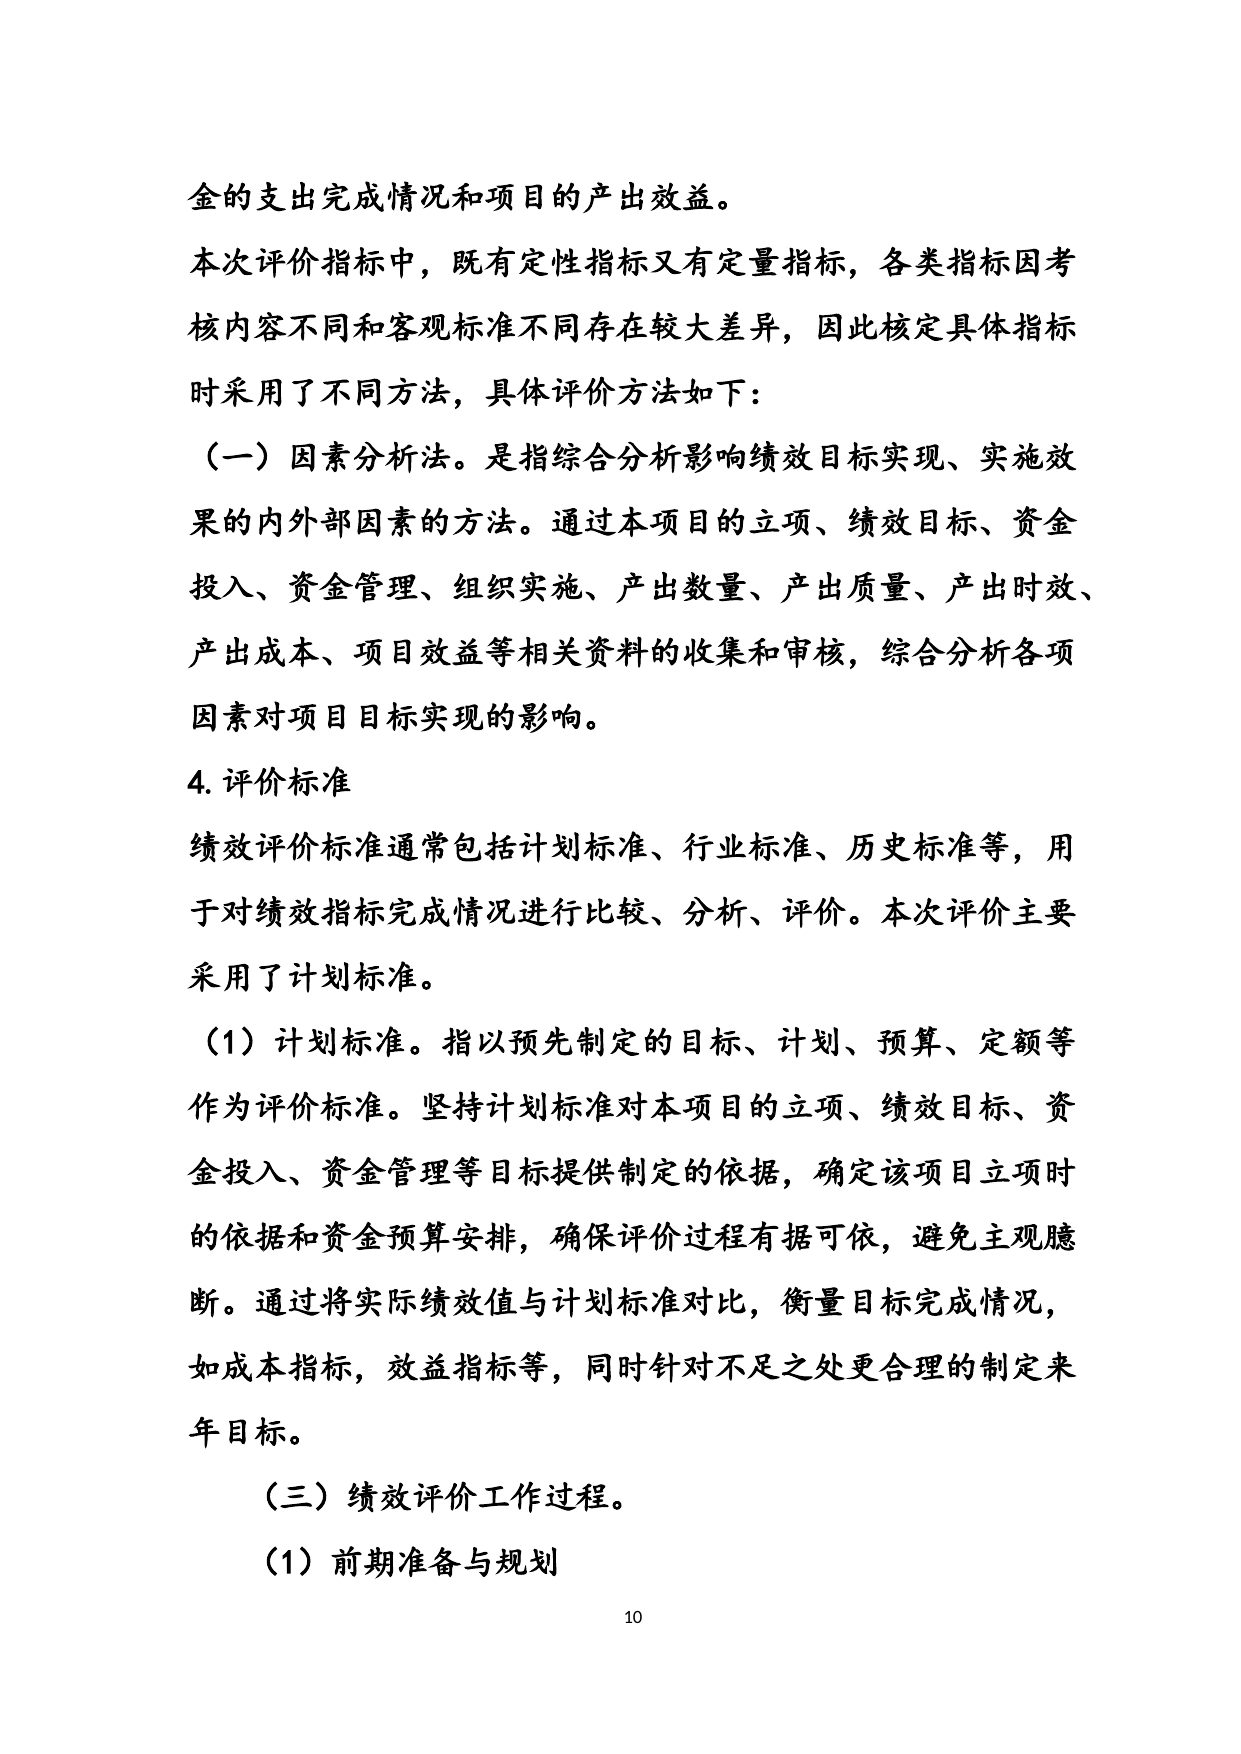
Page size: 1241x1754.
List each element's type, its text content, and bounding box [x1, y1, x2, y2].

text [187, 162, 1078, 1462]
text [187, 1527, 1078, 1592]
text （三）绩效评价工作过程。 [187, 1462, 1078, 1527]
